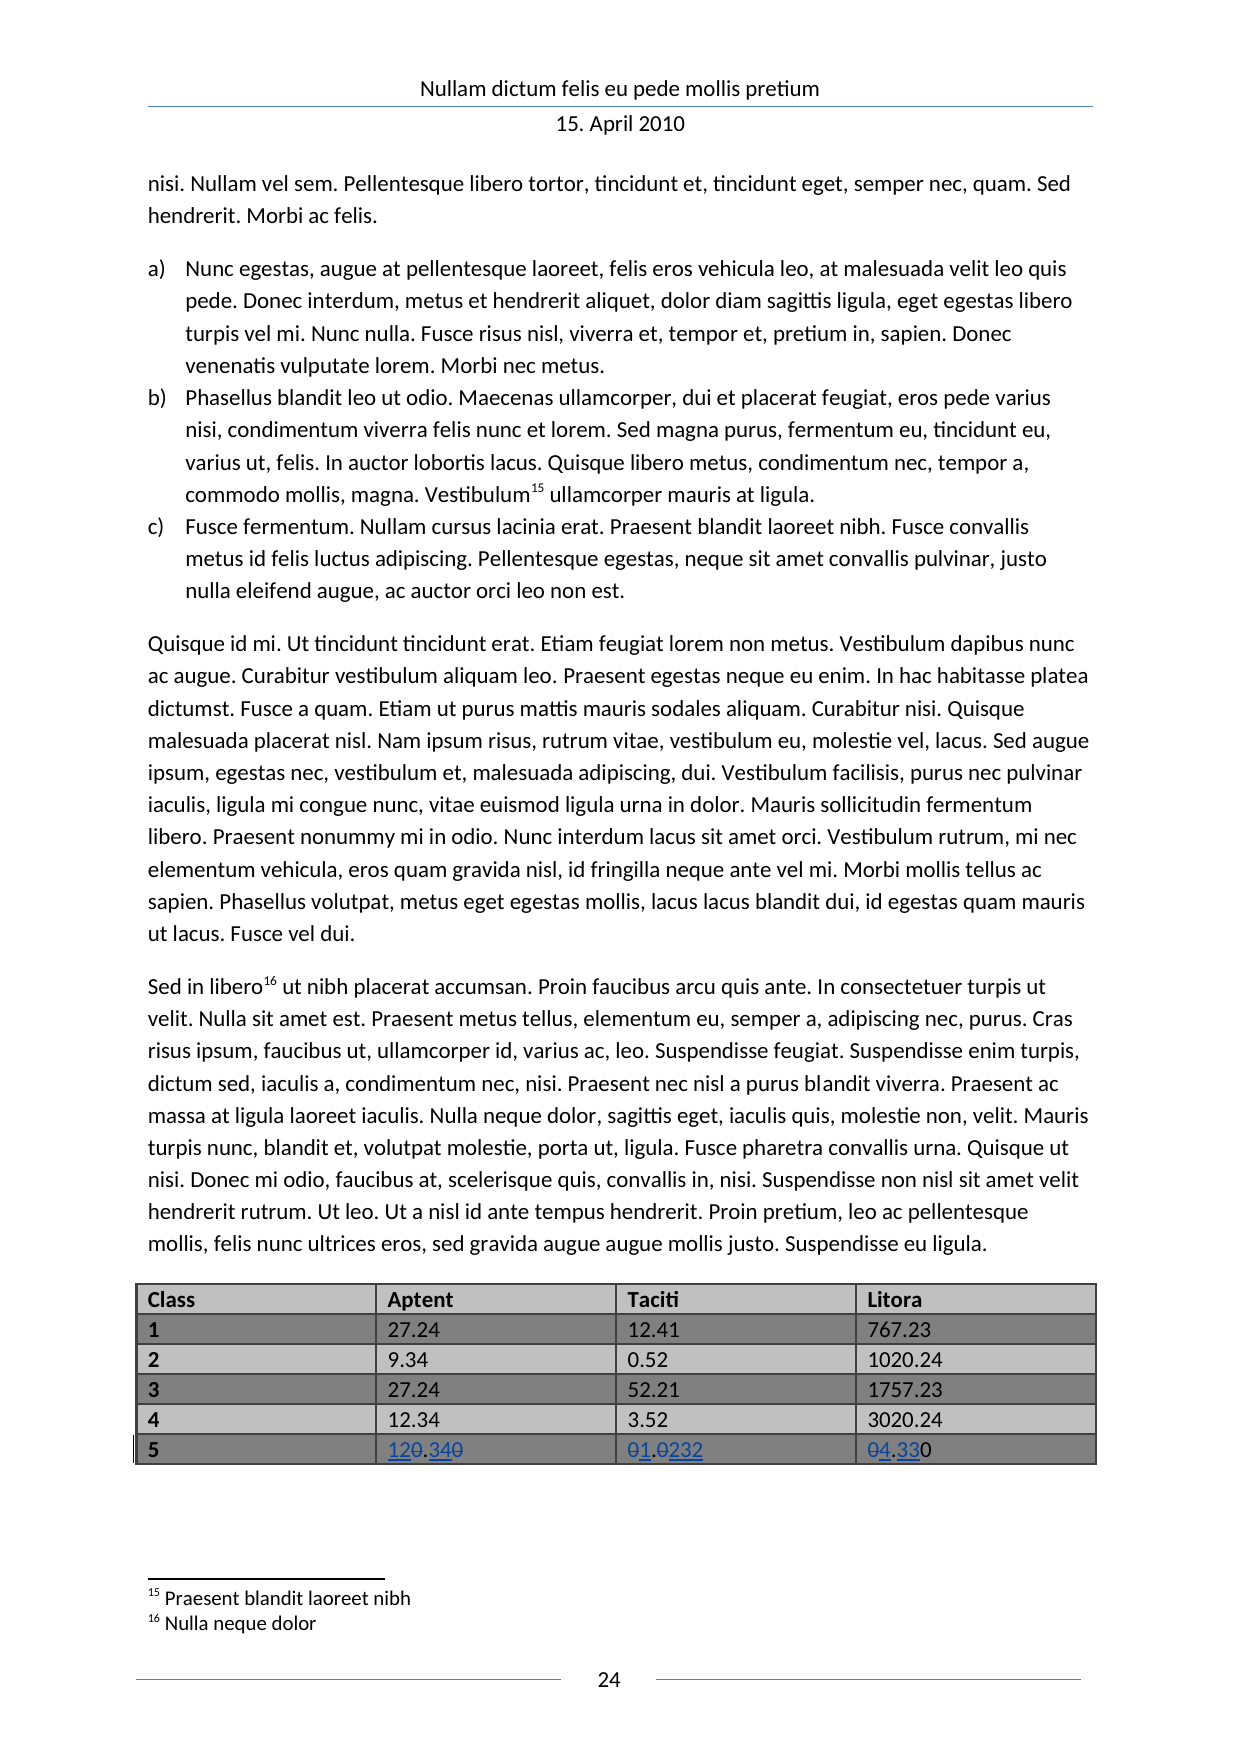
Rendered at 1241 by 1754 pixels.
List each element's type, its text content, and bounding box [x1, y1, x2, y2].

list Phasellus blandit leo ut odio. Maecenas ullamcorper, dui et placerat feugiat, eros pede varius nisi, condimentum viverra felis nunc et lorem. Sed magna purus, fermentum eu, tincidunt eu, varius ut, felis. In auctor lobortis lacus. Quisque libero metus, condimentum nec, tempor a, commodo mollis, magna. Vestibulum ullamcorper mauris at ligula. [148, 383, 1093, 508]
table_cell 767.23 [857, 1315, 1095, 1343]
table_cell 2 [138, 1345, 375, 1373]
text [148, 169, 1093, 229]
table_cell 0.52 [617, 1345, 855, 1373]
text Sed in libero ut nibh placerat accumsan. Proin faucibus arcu quis ante. In consectetuer turpis ut velit. Nulla sit amet est. Praesent metus tellus, elementum eu, semper a, adipiscing nec, purus. Cras risus ipsum, faucibus ut, ullamcorper id, varius ac, leo. Suspendisse feugiat. Suspendisse enim turpis, dictum sed, iaculis a, condimentum nec, nisi. Praesent nec nisl a purus blandit viverra. Praesent ac massa at ligula laoreet iaculis. Nulla neque dolor, sagittis eget, iaculis quis, molestie non, velit. Mauris turpis nunc, blandit et, volutpat molestie, porta ut, ligula. Fusce pharetra convallis urna. Quisque ut nisi. Donec mi odio, faucibus at, scelerisque quis, convallis in, nisi. Suspendisse non nisl sit amet velit hendrerit rutrum. Ut leo. Ut a nisl id ante tempus hendrerit. Proin pretium, leo ac pellentesque mollis, felis nunc ultrices eros, sed gravida augue augue mollis justo. Suspendisse eu ligula. [148, 972, 1093, 1258]
table_cell 1 [138, 1315, 375, 1343]
table_cell 3.52 [617, 1405, 855, 1433]
text Quisque id mi. Ut tincidunt tincidunt erat. Etiam feugiat lorem non metus. Vestibulum dapibus nunc ac augue. Curabitur vestibulum aliquam leo. Praesent egestas neque eu enim. In hac habitasse platea dictumst. Fusce a quam. Etiam ut purus mattis mauris sodales aliquam. Curabitur nisi. Quisque malesuada placerat nisl. Nam ipsum risus, rutrum vitae, vestibulum eu, molestie vel, lacus. Sed augue ipsum, egestas nec, vestibulum et, malesuada adipiscing, dui. Vestibulum facilisis, purus nec pulvinar iaculis, ligula mi congue nunc, vitae euismod ligula urna in dolor. Mauris sollicitudin fermentum libero. Praesent nonummy mi in odio. Nunc interdum lacus sit amet orci. Vestibulum rutrum, mi nec elementum vehicula, eros quam gravida nisl, id fringilla neque ante vel mi. Morbi mollis tellus ac sapien. Phasellus volutpat, metus eget egestas mollis, lacus lacus blandit dui, id egestas quam mauris ut lacus. Fusce vel dui. [148, 629, 1093, 947]
table_cell 5 [138, 1435, 375, 1463]
table_cell 1020.24 [857, 1345, 1095, 1373]
table_cell . [377, 1435, 615, 1463]
list Nunc egestas, augue at pellentesque laoreet, felis eros vehicula leo, at malesuada velit leo quis pede. Donec interdum, metus et hendrerit aliquet, dolor diam sagittis ligula, eget egestas libero turpis vel mi. Nunc nulla. Fusce risus nisl, viverra et, tempor et, pretium in, sapien. Donec venenatis vulputate lorem. Morbi nec metus. [148, 254, 1093, 379]
table_cell 27.24 [377, 1315, 615, 1343]
table_cell 1757.23 [857, 1375, 1095, 1403]
table_header Taciti [617, 1285, 855, 1313]
table_cell 3020.24 [857, 1405, 1095, 1433]
table_header Class [138, 1285, 375, 1313]
table_cell 12.41 [617, 1315, 855, 1343]
table_cell 52.21 [617, 1375, 855, 1403]
table_cell 27.24 [377, 1375, 615, 1403]
table_header Litora [857, 1285, 1095, 1313]
list Fusce fermentum. Nullam cursus lacinia erat. Praesent blandit laoreet nibh. Fusce convallis metus id felis luctus adipiscing. Pellentesque egestas, neque sit amet convallis pulvinar, justo nulla eleifend augue, ac auctor orci leo non est. [148, 512, 1093, 604]
table_cell 9.34 [377, 1345, 615, 1373]
table_header Aptent [377, 1285, 615, 1313]
table_cell 3 [138, 1375, 375, 1403]
table_cell 12.34 [377, 1405, 615, 1433]
table_cell .0 [857, 1435, 1095, 1463]
table_cell . [617, 1435, 855, 1463]
table_cell 4 [138, 1405, 375, 1433]
